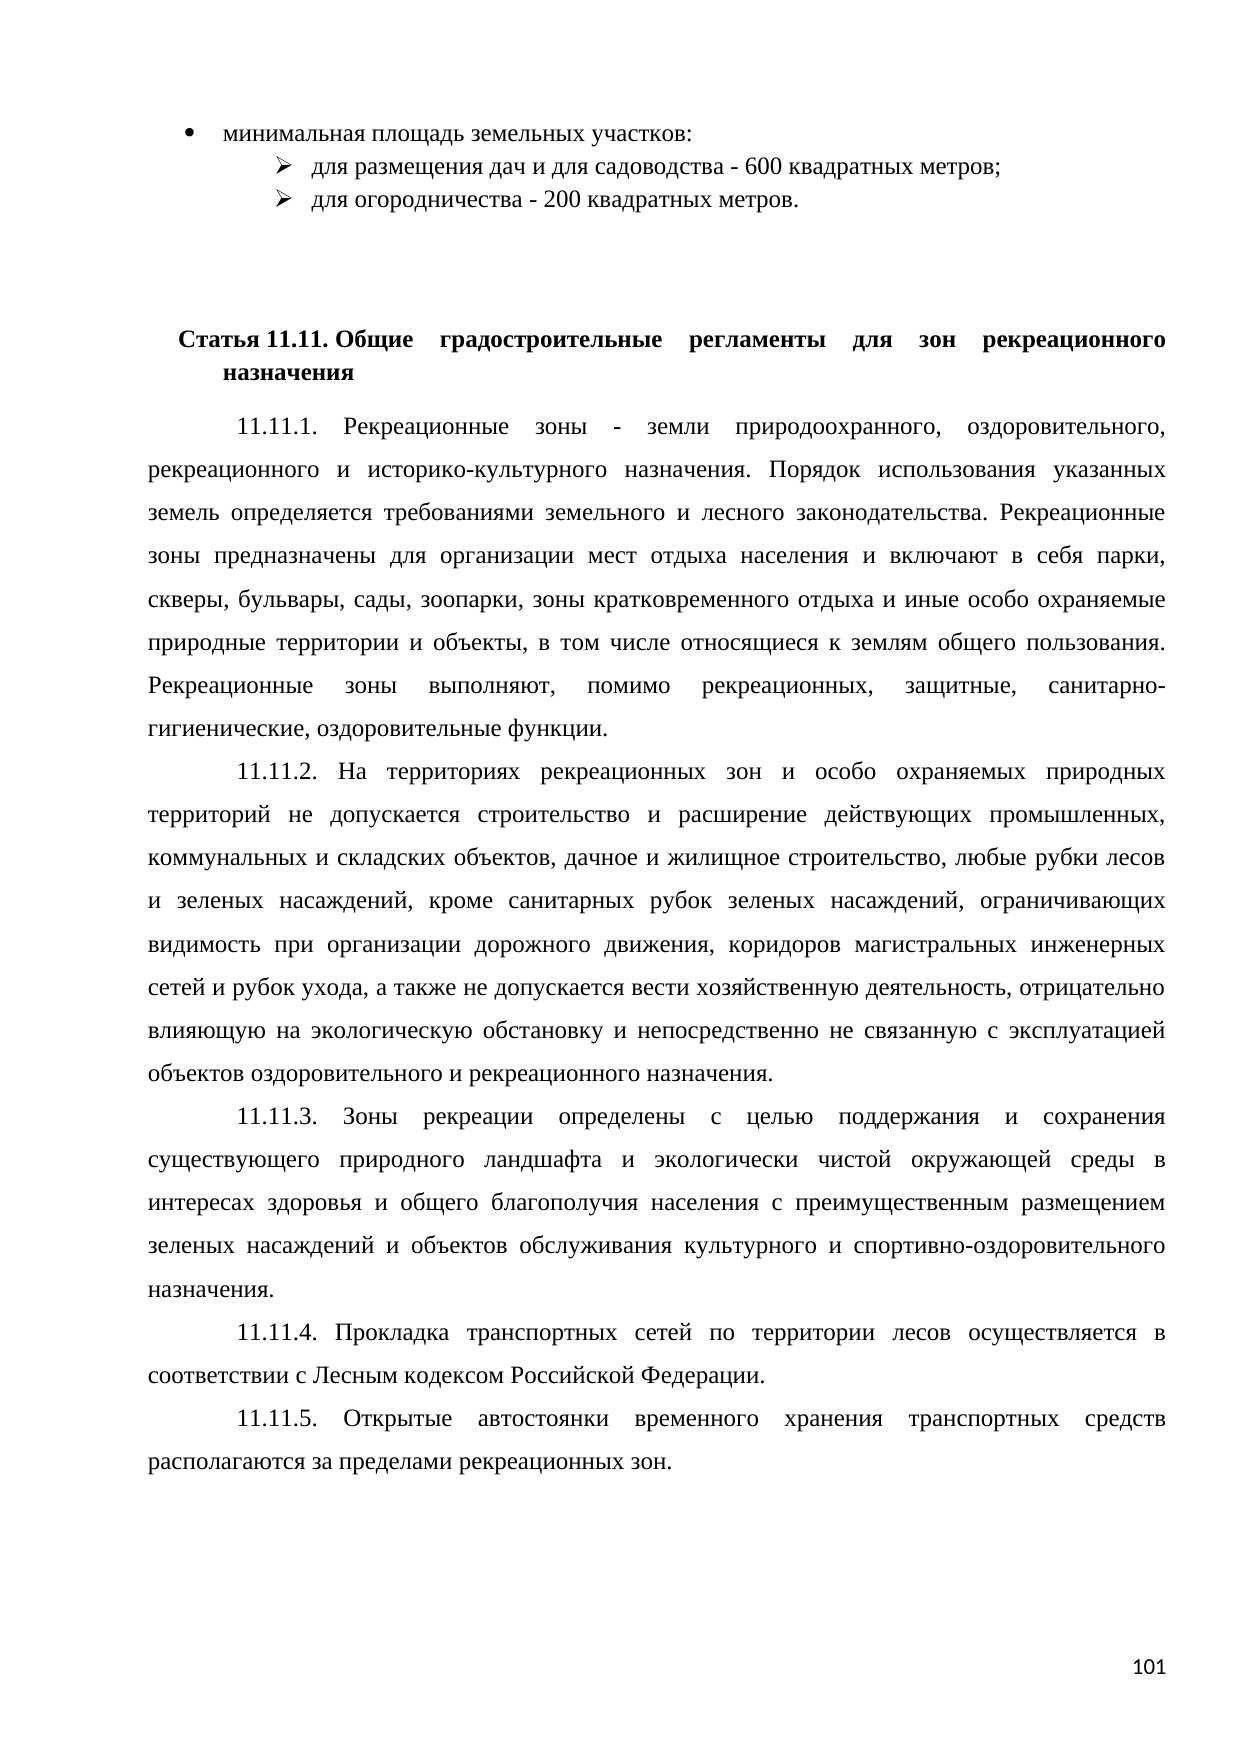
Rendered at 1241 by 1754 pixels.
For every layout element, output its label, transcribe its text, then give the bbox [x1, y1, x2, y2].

list минимальная площадь земельных участков: [185, 118, 1167, 147]
text 11.11.2. На территориях рекреационных зон и особо охраняемых природных территорий не допускается строительство и расширение действующих промышленных, коммунальных и складских объектов, дачное и жилищное строительство, любые рубки лесов и зеленых насаждений, кроме санитарных рубок зеленых насаждений, ограничивающих видимость при организации дорожного движения, коридоров магистральных инженерных сетей и рубок ухода, а также не допускается вести хозяйственную деятельность, отрицательно влияющую на экологическую обстановку и непосредственно не связанную с эксплуатацией объектов оздоровительного и рекреационного назначения. [148, 756, 1167, 1087]
list для размещения дач и для садоводства - 600 квадратных метров; [274, 151, 1167, 180]
text 11.11.4. Прокладка транспортных сетей по территории лесов осуществляется в соответствии с Лесным кодексом Российской Федерации. [148, 1317, 1167, 1389]
text 11.11.1. Рекреационные зоны - земли природоохранного, оздоровительного, рекреационного и историко-культурного назначения. Порядок использования указанных земель определяется требованиями земельного и лесного законодательства. Рекреационные зоны предназначены для организации мест отдыха населения и включают в себя парки, скверы, бульвары, сады, зоопарки, зоны кратковременного отдыха и иные особо охраняемые природные территории и объекты, в том числе относящиеся к землям общего пользования. Рекреационные зоны выполняют, помимо рекреационных, защитные, санитарно-гигиенические, оздоровительные функции. [148, 411, 1167, 742]
text 11.11.5. Открытые автостоянки временного хранения транспортных средств располагаются за пределами рекреационных зон. [148, 1403, 1167, 1475]
text 11.11.3. Зоны рекреации определены с целью поддержания и сохранения существующего природного ландшафта и экологически чистой окружающей среды в интересах здоровья и общего благополучия населения с преимущественным размещением зеленых насаждений и объектов обслуживания культурного и спортивно-оздоровительного назначения. [148, 1101, 1167, 1302]
list для огородничества - 200 квадратных метров. [274, 184, 1167, 213]
list Общие градостроительные регламенты для зон рекреационного назначения [178, 324, 1167, 386]
